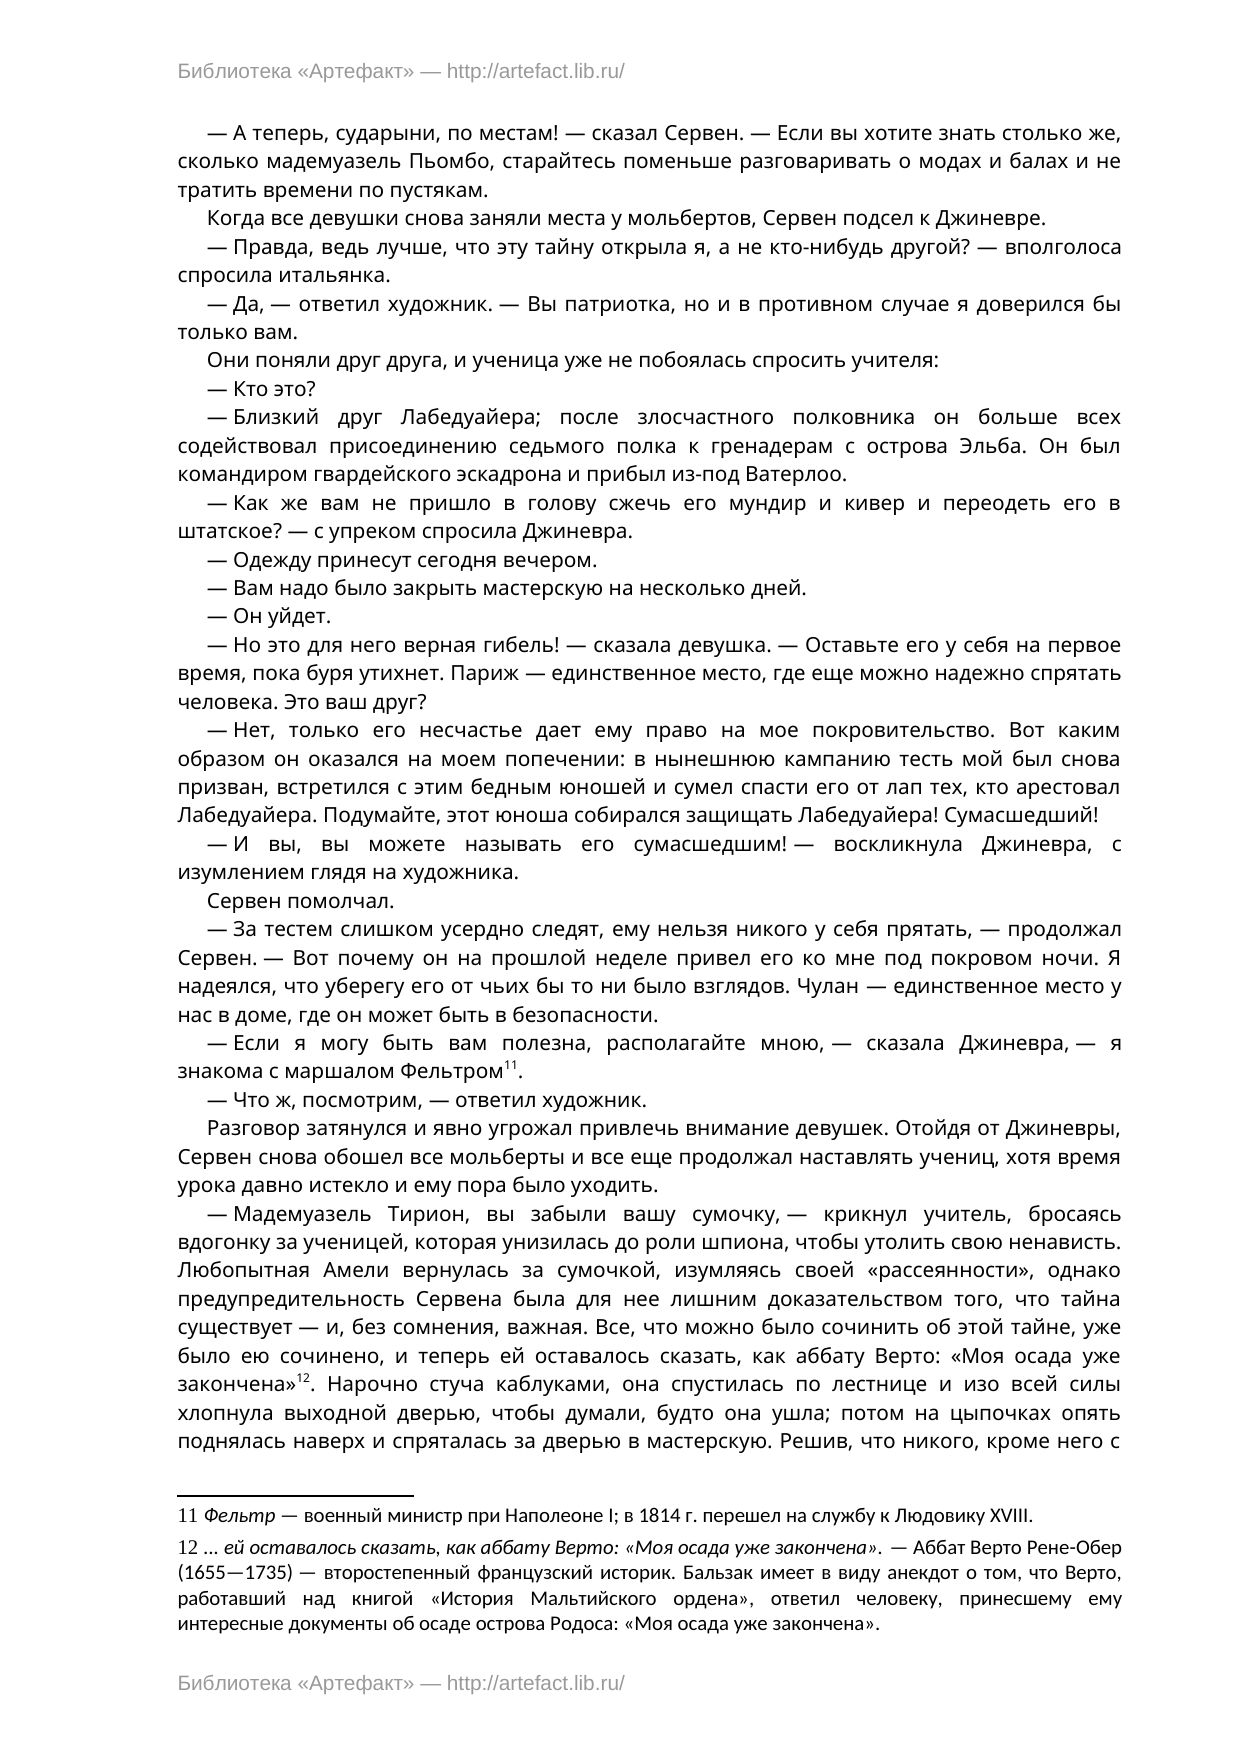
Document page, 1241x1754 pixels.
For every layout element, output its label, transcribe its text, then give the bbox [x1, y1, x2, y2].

text — И вы, вы можете называть его сумасшедшим! — воскликнула Джиневра, с изумлением глядя на художника. [177, 829, 1122, 886]
text Они поняли друг друга, и ученица уже не побоялась спросить учителя: [177, 346, 1122, 374]
text — Правда, ведь лучше, что эту тайну открыла я, а не кто-нибудь другой? — вполголоса спросила итальянка. [177, 232, 1122, 289]
text Сервен помолчал. [177, 886, 1122, 914]
text Разговор затянулся и явно угрожал привлечь внимание девушек. Отойдя от Джиневры, Сервен снова обошел все мольберты и все еще продолжал наставлять учениц, хотя время урока давно истекло и ему пора было уходить. [177, 1113, 1122, 1199]
text — Как же вам не пришло в голову сжечь его мундир и кивер и переодеть его в штатское? — с упреком спросила Джиневра. [177, 488, 1122, 545]
text — Если я могу быть вам полезна, располагайте мною, — сказала Джиневра, — я знакома с маршалом Фельтром. [177, 1028, 1122, 1085]
text — А теперь, сударыни, по местам! — сказал Сервен. — Если вы хотите знать столько же, сколько мадемуазель Пьомбо, старайтесь поменьше разговаривать о модах и балах и не тратить времени по пустякам. [177, 118, 1122, 203]
text — Что ж, посмотрим, — ответил художник. [177, 1085, 1122, 1113]
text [177, 1199, 1122, 1455]
text — Одежду принесут сегодня вечером. [177, 545, 1122, 573]
text — Да, — ответил художник. — Вы патриотка, но и в противном случае я доверился бы только вам. [177, 289, 1122, 346]
text — Нет, только его несчастье дает ему право на мое покровительство. Вот каким образом он оказался на моем попечении: в нынешнюю кампанию тесть мой был снова призван, встретился с этим бедным юношей и сумел спасти его от лап тех, кто арестовал Лабедуайера. Подумайте, этот юноша собирался защищать Лабедуайера! Сумасшедший! [177, 715, 1122, 829]
text — Но это для него верная гибель! — сказала девушка. — Оставьте его у себя на первое время, пока буря утихнет. Париж — единственное место, где еще можно надежно спрятать человека. Это ваш друг? [177, 630, 1122, 715]
text — За тестем слишком усердно следят, ему нельзя никого у себя прятать, — продолжал Сервен. — Вот почему он на прошлой неделе привел его ко мне под покровом ночи. Я надеялся, что уберегу его от чьих бы то ни было взглядов. Чулан — единственное место у нас в доме, где он может быть в безопасности. [177, 914, 1122, 1028]
text — Он уйдет. [177, 602, 1122, 630]
text — Близкий друг Лабедуайера; после злосчастного полковника он больше всех содействовал присоединению седьмого полка к гренадерам с острова Эльба. Он был командиром гвардейского эскадрона и прибыл из-под Ватерлоо. [177, 402, 1122, 488]
text — Вам надо было закрыть мастерскую на несколько дней. [177, 573, 1122, 602]
text — Кто это? [177, 374, 1122, 402]
text Когда все девушки снова заняли места у мольбертов, Сервен подсел к Джиневре. [177, 203, 1122, 232]
